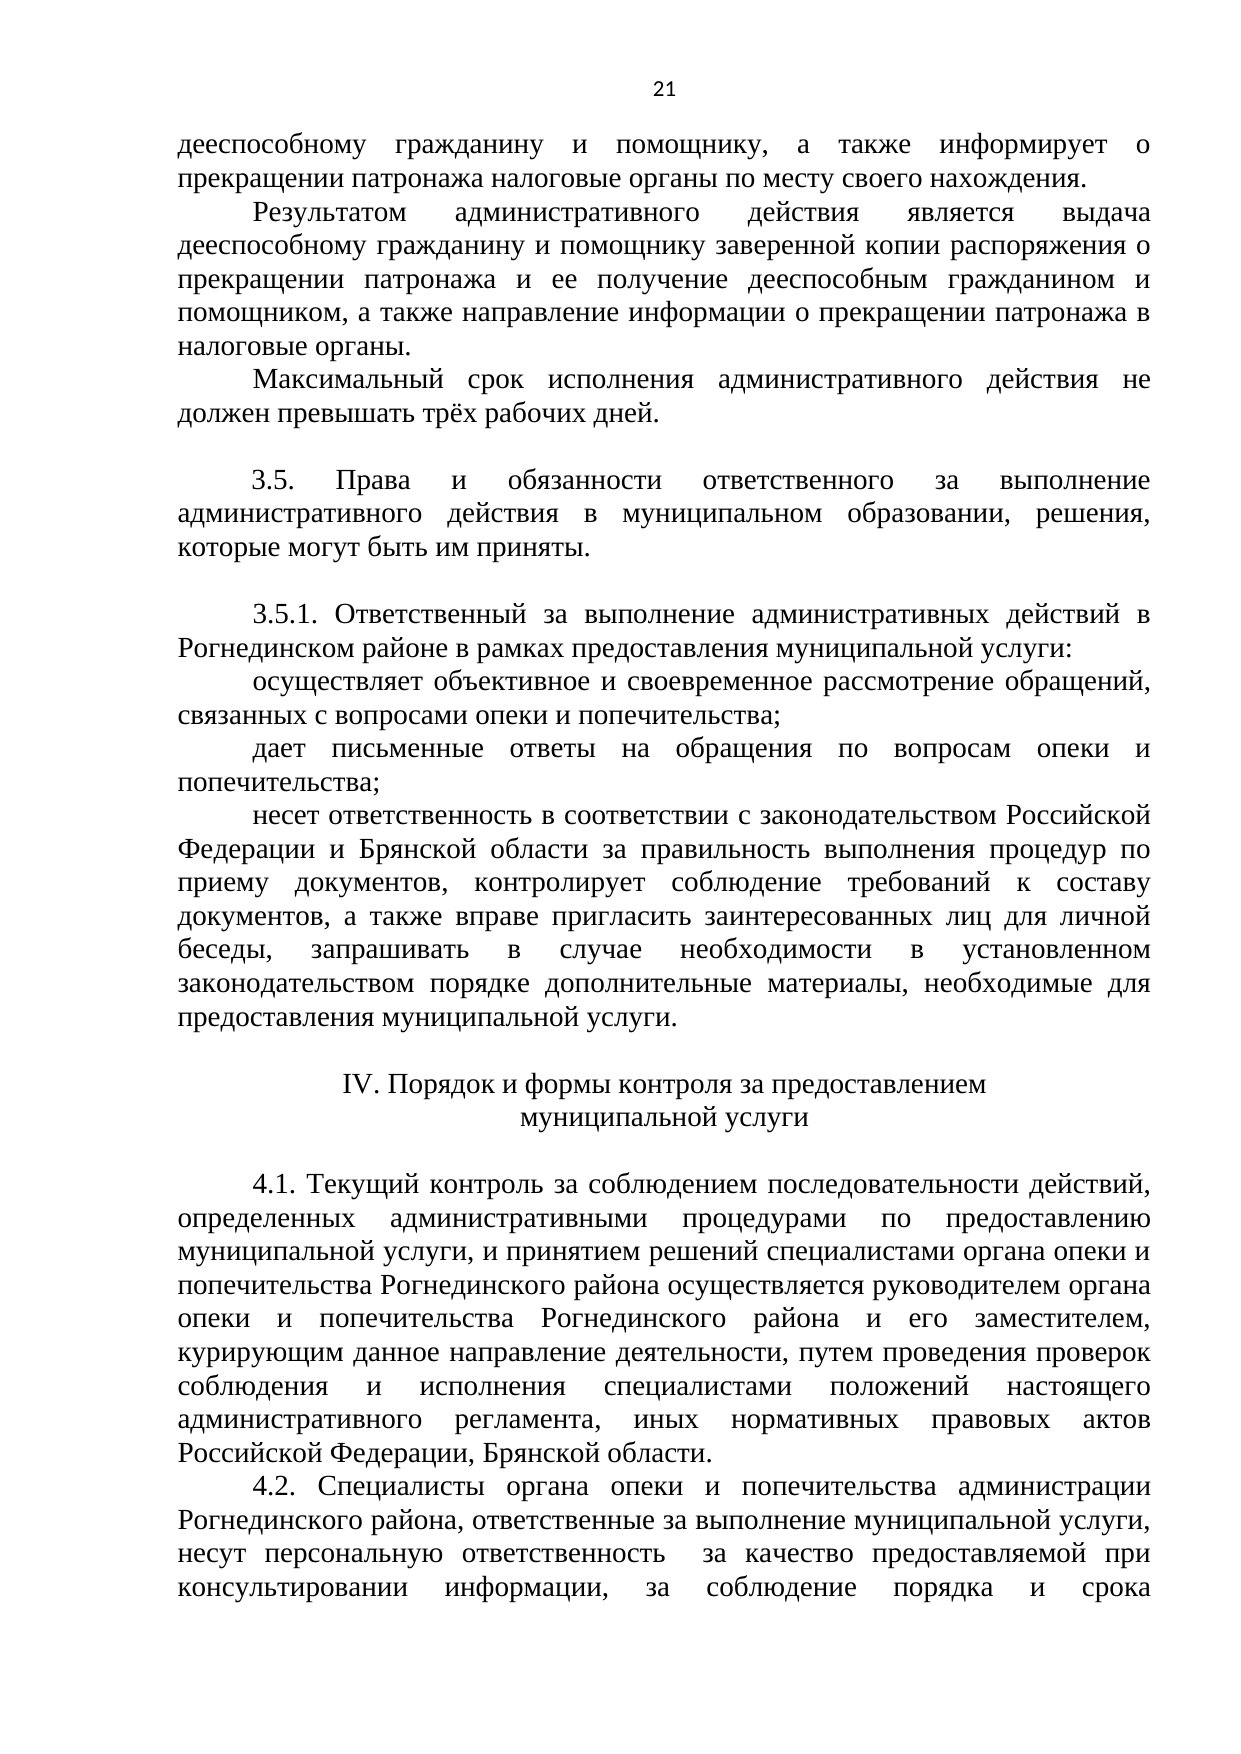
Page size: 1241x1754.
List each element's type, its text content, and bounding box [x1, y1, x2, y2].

text несет ответственность в соответствии с законодательством Российской Федерации и Брянской области за правильность выполнения процедур по приему документов, контролирует соблюдение требований к составу документов, а также вправе пригласить заинтересованных лиц для личной беседы, запрашивать в случае необходимости в установленном законодательством порядке дополнительные материалы, необходимые для предоставления муниципальной услуги. [177, 797, 1152, 1032]
text IV. Порядок и формы контроля за предоставлением [177, 1066, 1152, 1099]
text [177, 1468, 1152, 1602]
text дает письменные ответы на обращения по вопросам опеки и попечительства; [177, 730, 1152, 797]
text 3.5.1. Ответственный за выполнение административных действий в Рогнединском районе в рамках предоставления муниципальной услуги: [177, 596, 1152, 663]
text Максимальный срок исполнения административного действия не должен превышать трёх рабочих дней. [177, 361, 1152, 428]
text осуществляет объективное и своевременное рассмотрение обращений, связанных с вопросами опеки и попечительства; [177, 663, 1152, 730]
text Результатом административного действия является выдача дееспособному гражданину и помощнику заверенной копии распоряжения о прекращении патронажа и ее получение дееспособным гражданином и помощником, а также направление информации о прекращении патронажа в налоговые органы. [177, 194, 1152, 361]
text 4.1. Текущий контроль за соблюдением последовательности действий, определенных административными процедурами по предоставлению муниципальной услуги, и принятием решений специалистами органа опеки и попечительства Рогнединского района осуществляется руководителем органа опеки и попечительства Рогнединского района и его заместителем, курирующим данное направление деятельности, путем проведения проверок соблюдения и исполнения специалистами положений настоящего административного регламента, иных нормативных правовых актов Российской Федерации, Брянской области. [177, 1166, 1152, 1468]
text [177, 127, 1152, 194]
text 3.5. Права и обязанности ответственного за выполнение административного действия в муниципальном образовании, решения, которые могут быть им приняты. [177, 462, 1152, 563]
text муниципальной услуги [177, 1099, 1152, 1133]
